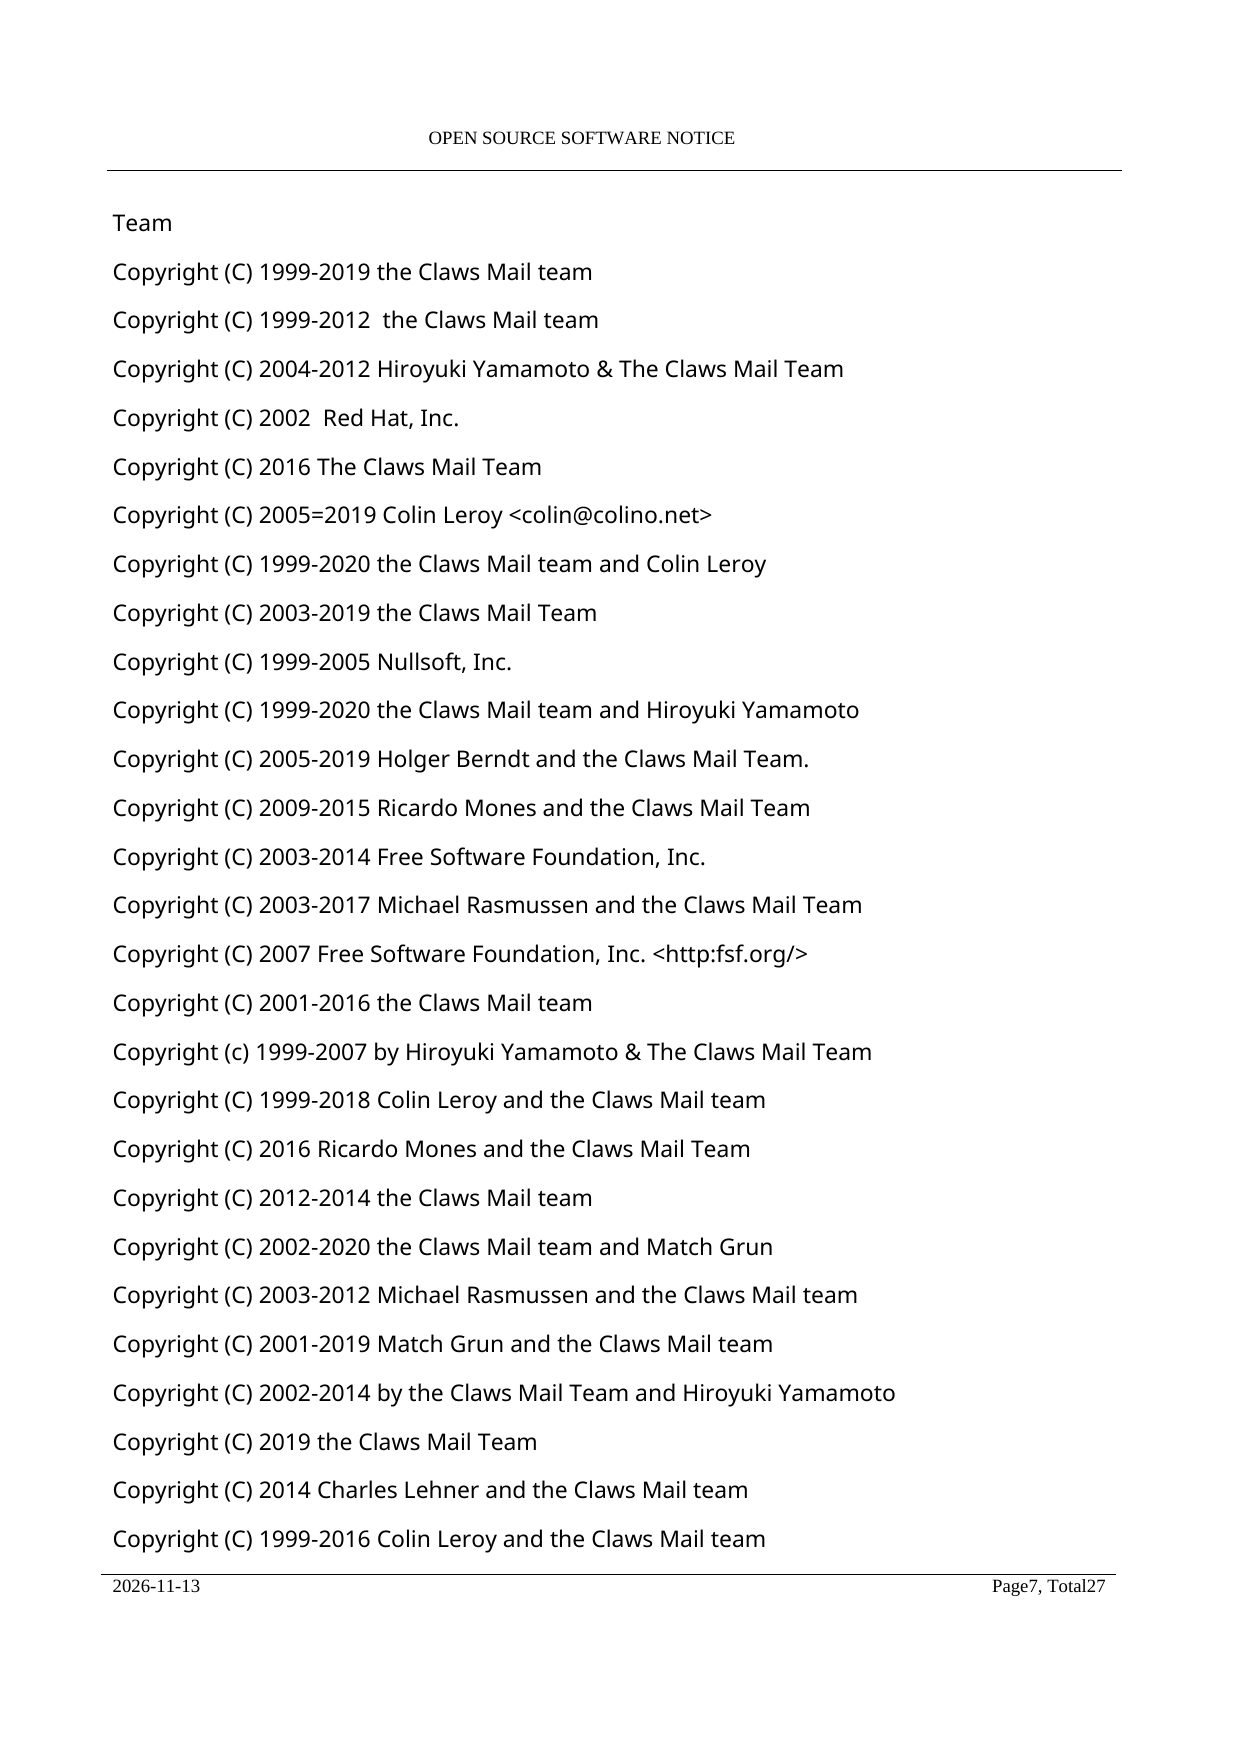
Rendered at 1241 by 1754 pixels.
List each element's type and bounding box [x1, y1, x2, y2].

text [112, 206, 1128, 1555]
